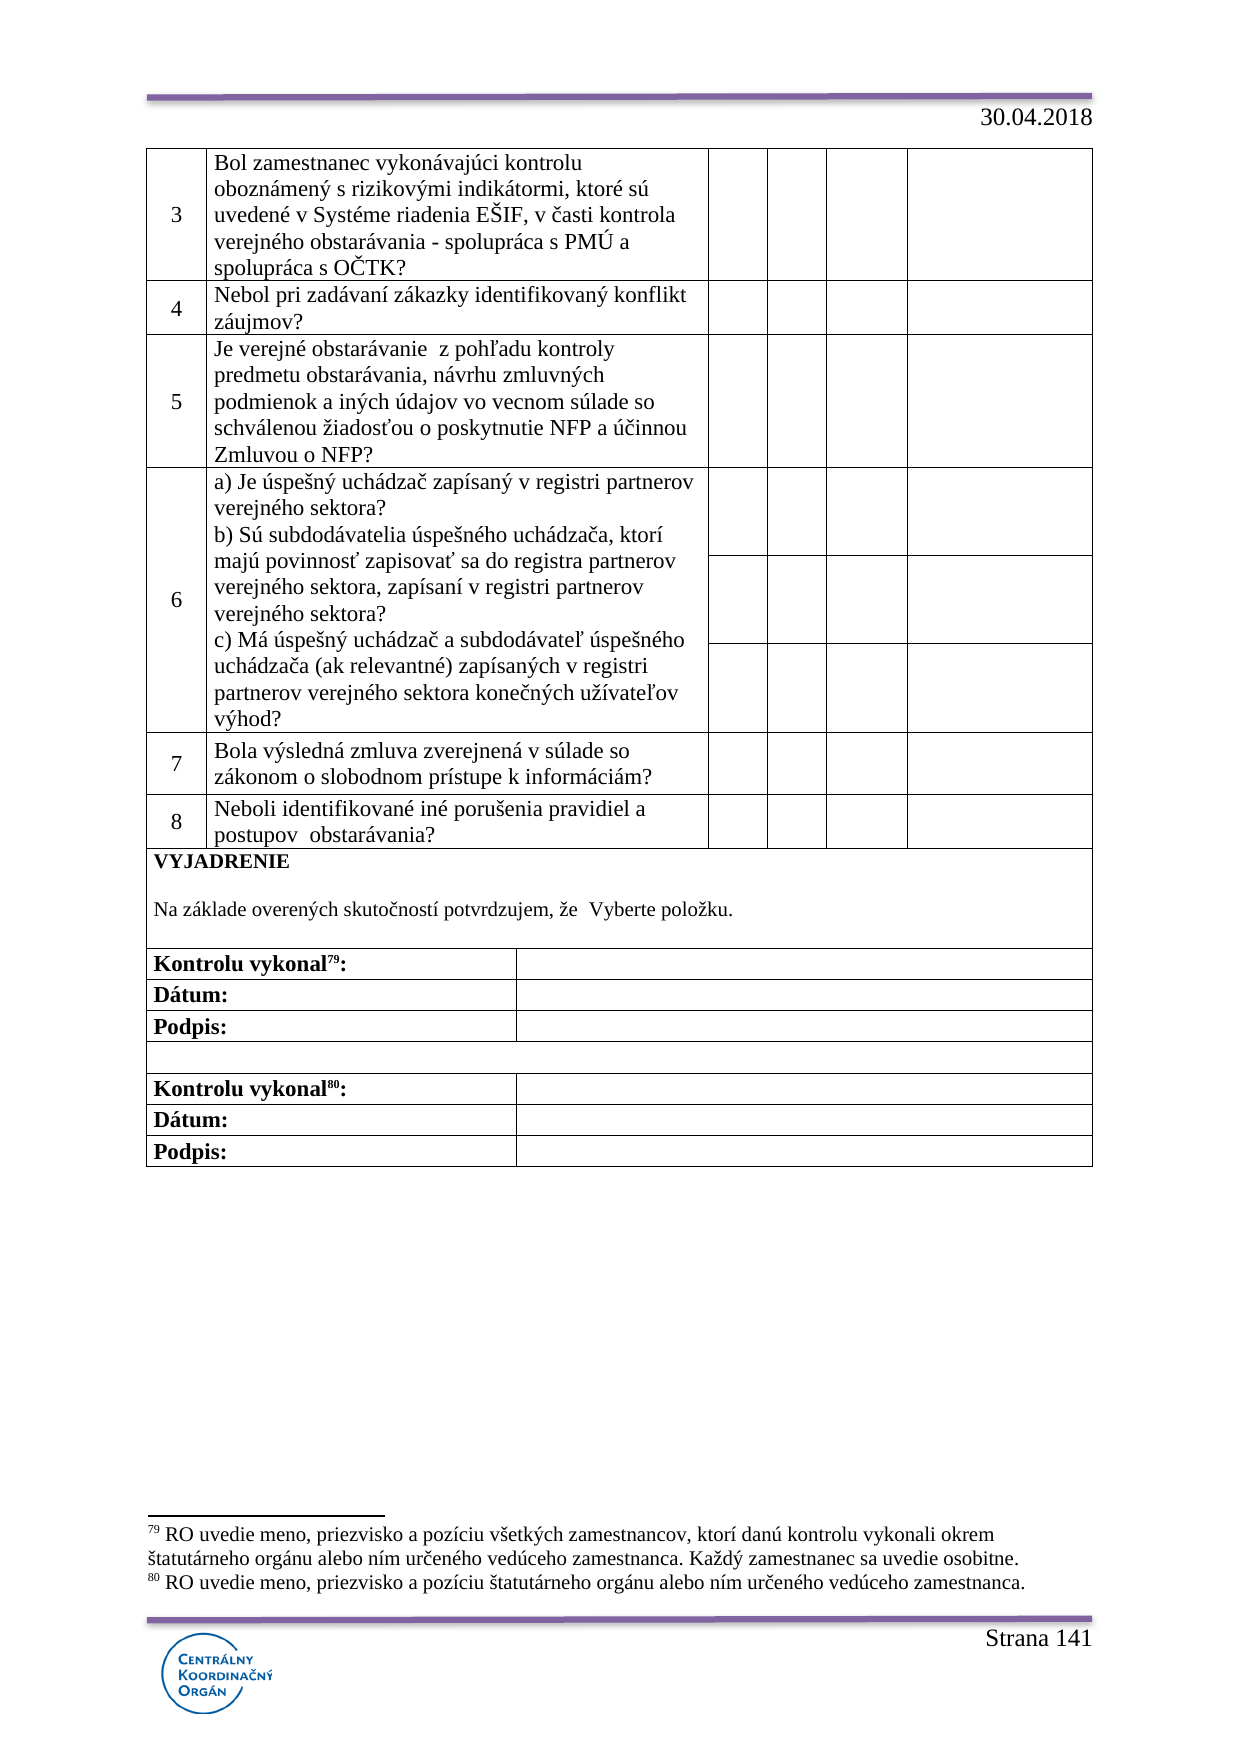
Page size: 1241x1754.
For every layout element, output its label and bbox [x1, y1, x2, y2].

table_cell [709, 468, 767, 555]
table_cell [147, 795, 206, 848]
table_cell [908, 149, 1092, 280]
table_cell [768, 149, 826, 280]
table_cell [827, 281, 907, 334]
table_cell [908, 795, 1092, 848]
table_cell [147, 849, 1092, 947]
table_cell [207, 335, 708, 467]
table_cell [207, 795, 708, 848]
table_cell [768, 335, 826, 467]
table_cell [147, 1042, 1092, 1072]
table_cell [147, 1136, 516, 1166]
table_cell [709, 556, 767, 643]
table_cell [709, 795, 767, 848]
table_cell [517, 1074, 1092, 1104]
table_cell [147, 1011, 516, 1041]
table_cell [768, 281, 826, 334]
picture [159, 1631, 272, 1713]
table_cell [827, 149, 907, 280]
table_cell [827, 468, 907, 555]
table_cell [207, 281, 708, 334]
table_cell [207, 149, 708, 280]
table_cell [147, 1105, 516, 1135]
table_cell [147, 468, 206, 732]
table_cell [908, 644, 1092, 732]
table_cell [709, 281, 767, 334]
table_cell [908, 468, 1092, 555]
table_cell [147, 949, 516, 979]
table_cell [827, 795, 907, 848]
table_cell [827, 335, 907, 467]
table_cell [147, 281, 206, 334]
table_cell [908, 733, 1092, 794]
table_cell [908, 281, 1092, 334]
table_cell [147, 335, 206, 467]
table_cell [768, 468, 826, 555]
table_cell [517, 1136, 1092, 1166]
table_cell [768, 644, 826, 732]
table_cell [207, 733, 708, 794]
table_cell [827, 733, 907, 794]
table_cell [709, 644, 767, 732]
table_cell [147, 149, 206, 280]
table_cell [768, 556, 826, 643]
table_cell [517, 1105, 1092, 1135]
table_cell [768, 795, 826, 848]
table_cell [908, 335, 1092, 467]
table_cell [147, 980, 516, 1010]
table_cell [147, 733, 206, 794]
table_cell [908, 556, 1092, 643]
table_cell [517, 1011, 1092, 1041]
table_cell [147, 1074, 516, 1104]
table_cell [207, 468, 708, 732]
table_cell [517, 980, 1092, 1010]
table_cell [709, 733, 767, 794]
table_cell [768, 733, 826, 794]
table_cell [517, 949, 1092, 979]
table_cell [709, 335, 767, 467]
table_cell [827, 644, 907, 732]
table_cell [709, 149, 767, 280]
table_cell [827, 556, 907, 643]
